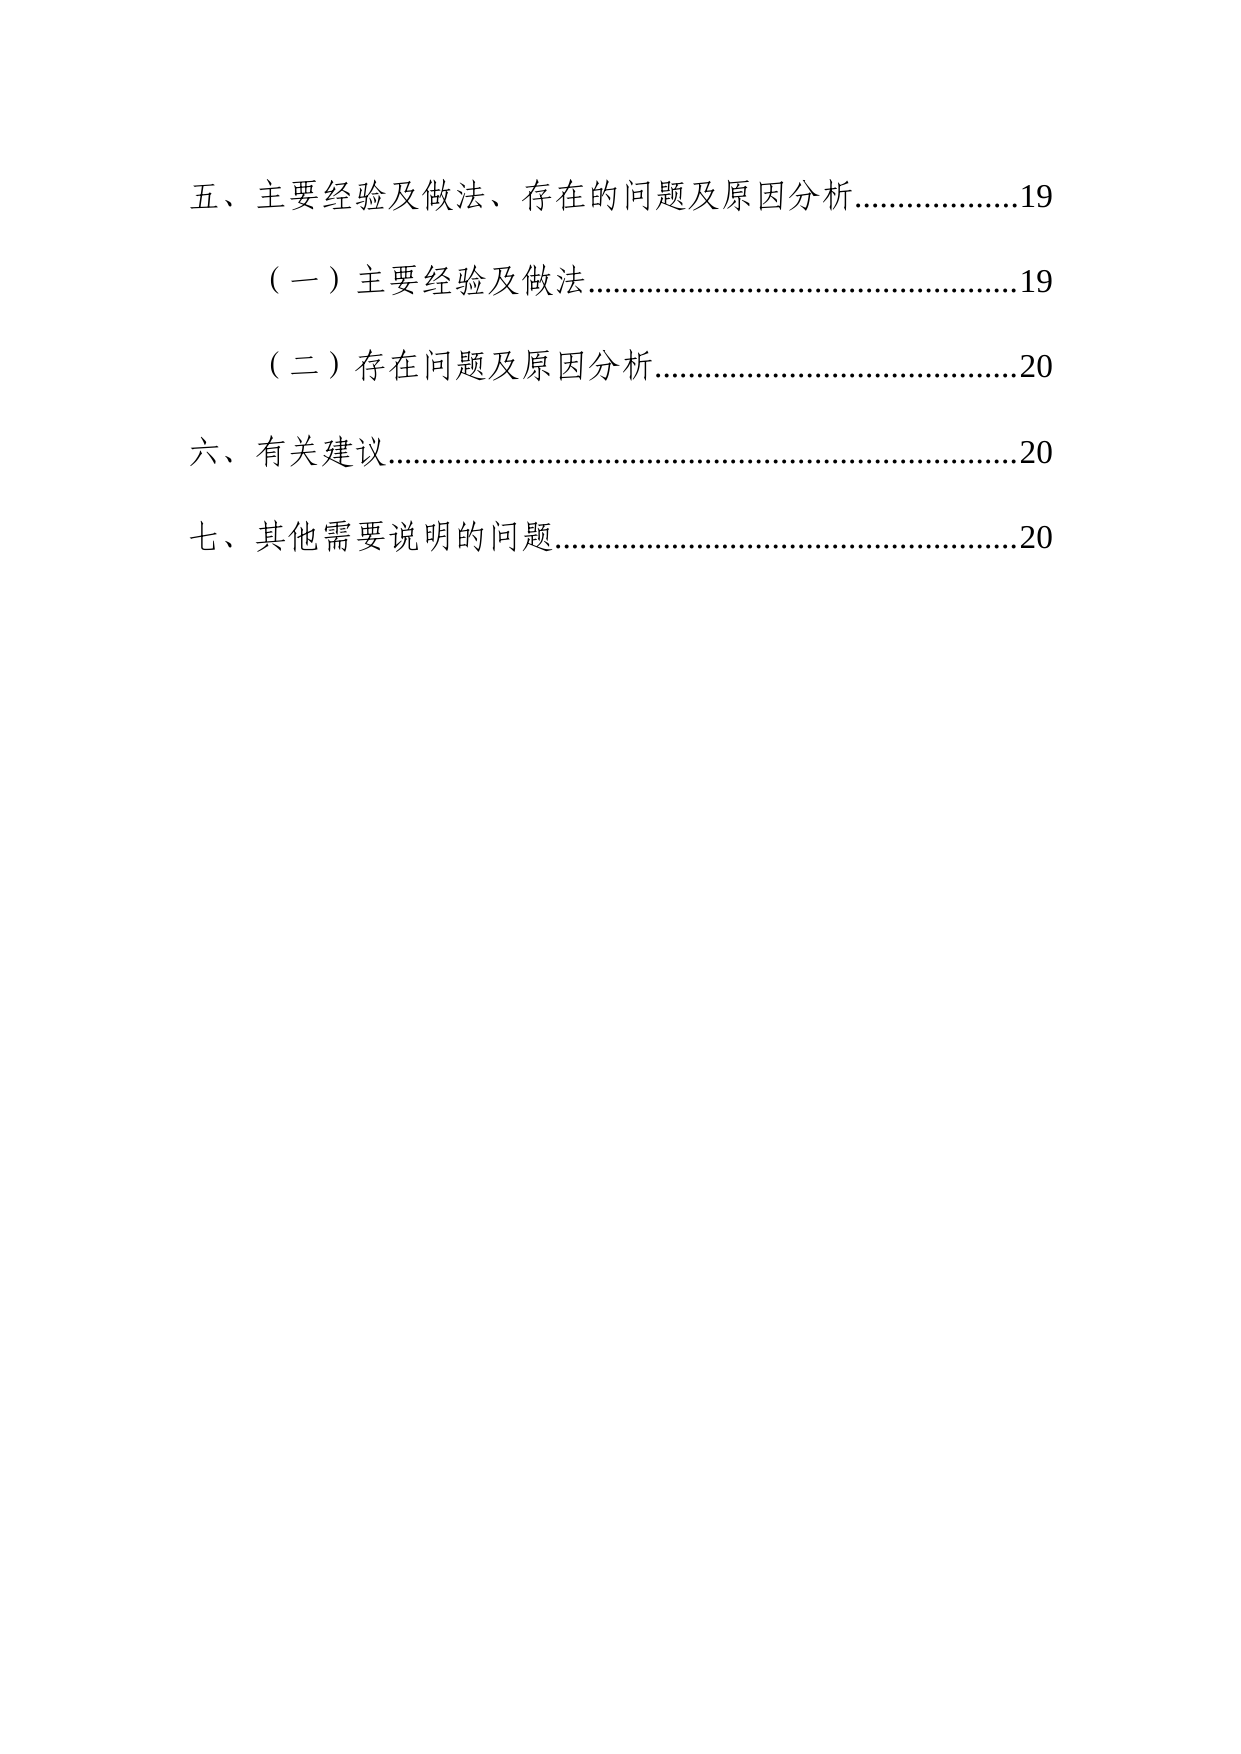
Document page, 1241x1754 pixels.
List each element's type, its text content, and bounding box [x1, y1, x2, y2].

text 六、有关建议 20 [187, 418, 1053, 483]
text （一）主要经验及做法 19 [254, 247, 1053, 312]
text 五、主要经验及做法、存在的问题及原因分析 19 [187, 162, 1053, 227]
text 七、其他需要说明的问题 20 [187, 503, 1053, 568]
text （二）存在问题及原因分析 20 [254, 332, 1053, 397]
